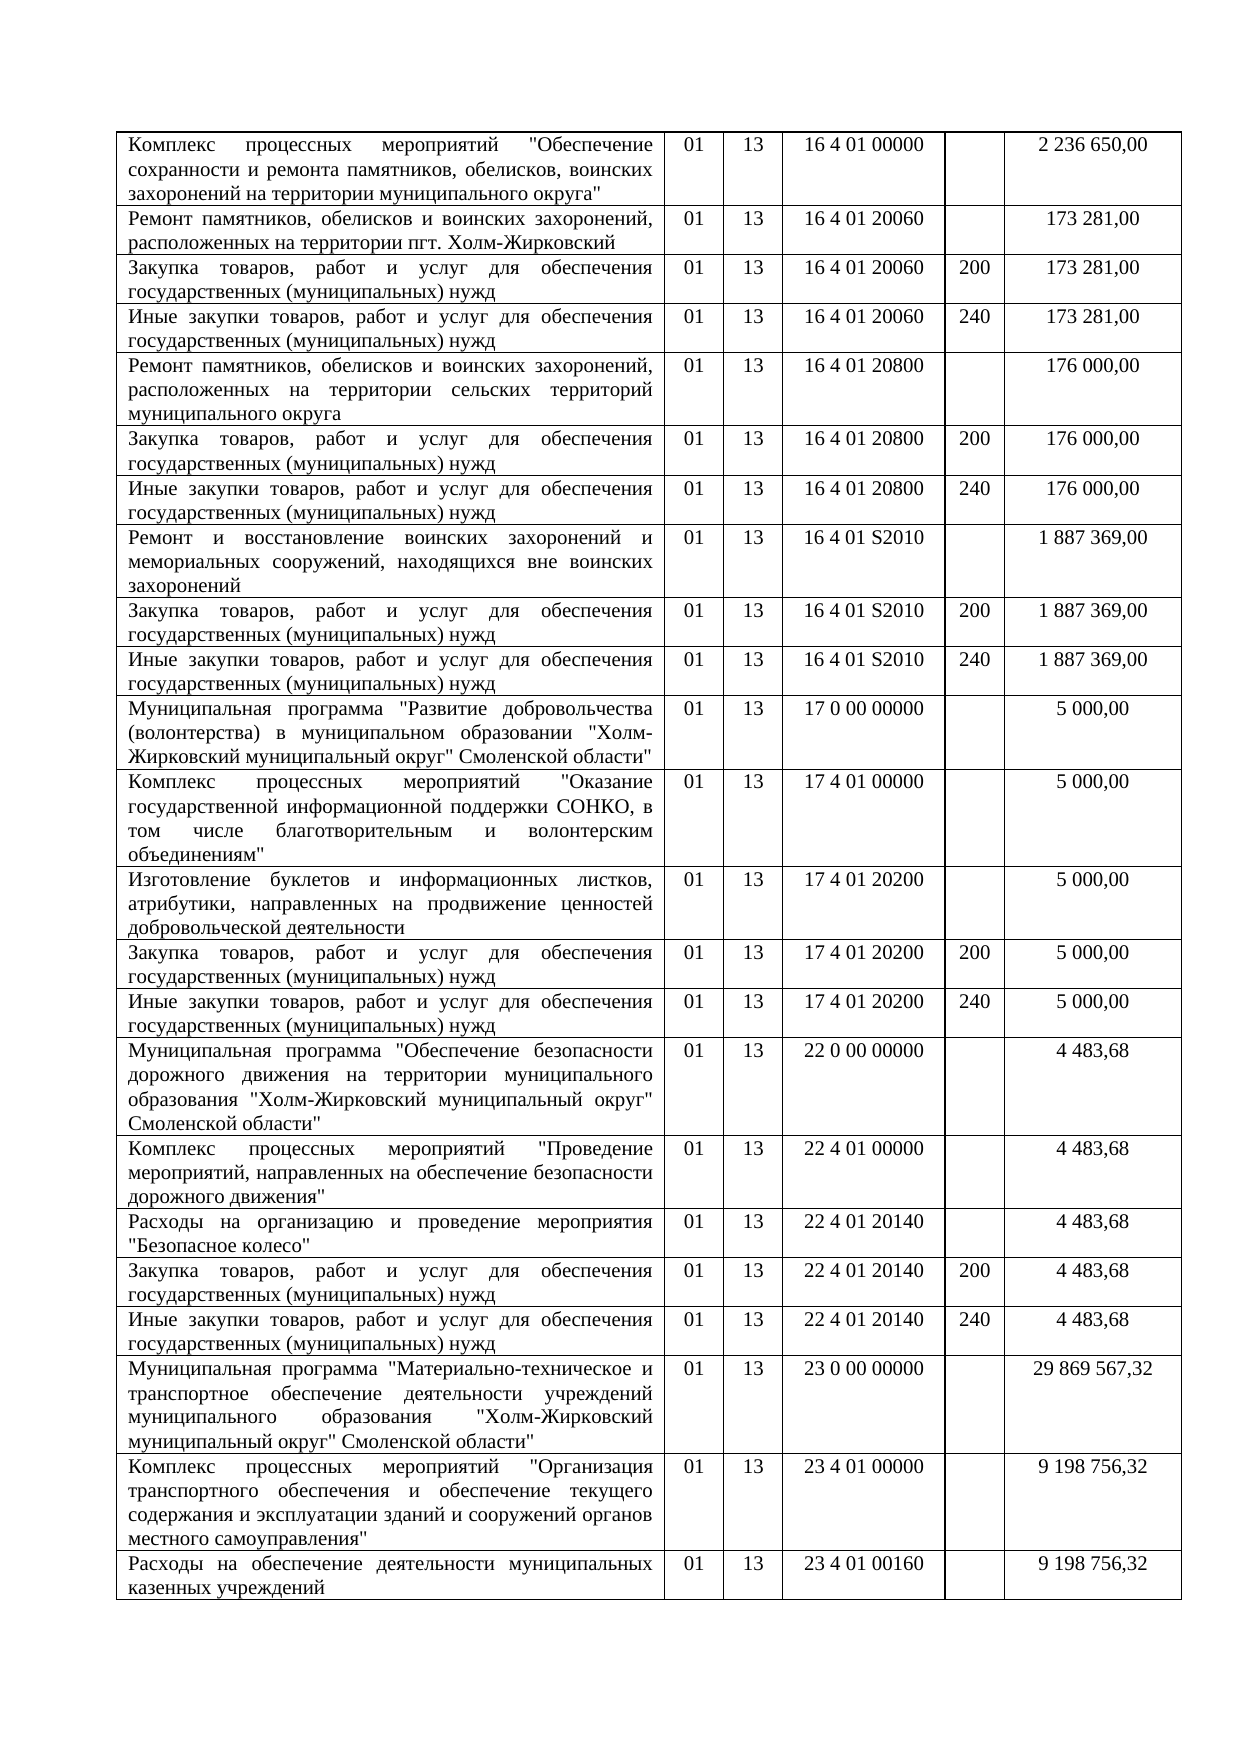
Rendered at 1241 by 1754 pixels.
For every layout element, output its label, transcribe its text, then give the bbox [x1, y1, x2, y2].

table_cell 13 [724, 1307, 782, 1355]
table_cell Муниципальная программа "Обеспечение безопасности дорожного движения на территории муниципального образования "Холм-Жирковский муниципальный округ" Смоленской области" [117, 1038, 664, 1134]
table_cell [946, 525, 1004, 597]
table_cell Ремонт памятников, обелисков и воинских захоронений, расположенных на территории сельских территорий муниципального округа [117, 353, 664, 425]
table_cell 22 4 01 20140 [783, 1209, 944, 1257]
table_cell 1 887 369,00 [1005, 647, 1181, 695]
table_cell Комплекс процессных мероприятий "Обеспечение сохранности и ремонта памятников, обелисков, воинских захоронений на территории муниципального округа" [117, 133, 664, 204]
table_cell Комплекс процессных мероприятий "Проведение мероприятий, направленных на обеспечение безопасности дорожного движения" [117, 1136, 664, 1208]
table_cell Иные закупки товаров, работ и услуг для обеспечения государственных (муниципальных) нужд [117, 989, 664, 1037]
table_cell 13 [724, 989, 782, 1037]
table_cell 13 [724, 304, 782, 352]
table_cell 2 236 650,00 [1005, 133, 1181, 204]
table_cell 13 [724, 1209, 782, 1257]
table_cell 01 [665, 1551, 723, 1599]
table_cell [946, 353, 1004, 425]
table_cell 173 281,00 [1005, 304, 1181, 352]
table_cell 23 4 01 00000 [783, 1454, 944, 1550]
table_cell 29 869 567,32 [1005, 1356, 1181, 1453]
table_cell [946, 1454, 1004, 1550]
table_cell Ремонт памятников, обелисков и воинских захоронений, расположенных на территории пгт. Холм-Жирковский [117, 206, 664, 254]
table_cell 240 [946, 476, 1004, 524]
table_cell 176 000,00 [1005, 426, 1181, 474]
table_cell 13 [724, 1551, 782, 1599]
table_cell 22 4 01 20140 [783, 1258, 944, 1306]
table_cell 240 [946, 647, 1004, 695]
table_cell 01 [665, 598, 723, 646]
table_cell 22 0 00 00000 [783, 1038, 944, 1134]
table_cell Расходы на организацию и проведение мероприятия "Безопасное колесо" [117, 1209, 664, 1257]
table_cell 173 281,00 [1005, 255, 1181, 303]
table_cell 01 [665, 770, 723, 866]
table_cell 01 [665, 647, 723, 695]
table_cell 01 [665, 426, 723, 474]
table_cell 9 198 756,32 [1005, 1454, 1181, 1550]
table_cell 4 483,68 [1005, 1136, 1181, 1208]
table_cell 4 483,68 [1005, 1038, 1181, 1134]
table_cell 01 [665, 1258, 723, 1306]
table_cell 01 [665, 206, 723, 254]
table_cell 01 [665, 353, 723, 425]
table_cell 9 198 756,32 [1005, 1551, 1181, 1599]
table_cell [946, 1356, 1004, 1453]
table_cell 5 000,00 [1005, 696, 1181, 768]
table_cell Муниципальная программа "Развитие добровольчества (волонтерства) в муниципальном образовании "Холм-Жирковский муниципальный округ" Смоленской области" [117, 696, 664, 768]
table_cell 5 000,00 [1005, 940, 1181, 988]
table_cell Закупка товаров, работ и услуг для обеспечения государственных (муниципальных) нужд [117, 940, 664, 988]
table_cell 01 [665, 1307, 723, 1355]
table_cell 22 4 01 20140 [783, 1307, 944, 1355]
table_cell 13 [724, 770, 782, 866]
table_cell 01 [665, 525, 723, 597]
table_cell [946, 1209, 1004, 1257]
table_cell 16 4 01 S2010 [783, 647, 944, 695]
table_cell 23 0 00 00000 [783, 1356, 944, 1453]
table_cell 13 [724, 1038, 782, 1134]
table_cell Закупка товаров, работ и услуг для обеспечения государственных (муниципальных) нужд [117, 598, 664, 646]
table_cell 01 [665, 476, 723, 524]
table_cell 13 [724, 476, 782, 524]
table_cell 17 4 01 00000 [783, 770, 944, 866]
table_cell 17 4 01 20200 [783, 989, 944, 1037]
table_cell 17 0 00 00000 [783, 696, 944, 768]
table_cell 22 4 01 00000 [783, 1136, 944, 1208]
table_cell Комплекс процессных мероприятий "Организация транспортного обеспечения и обеспечение текущего содержания и эксплуатации зданий и сооружений органов местного самоуправления" [117, 1454, 664, 1550]
table_cell [946, 1038, 1004, 1134]
table_cell Комплекс процессных мероприятий "Оказание государственной информационной поддержки СОНКО, в том числе благотворительным и волонтерским объединениям" [117, 770, 664, 866]
table_cell 176 000,00 [1005, 476, 1181, 524]
table_cell 173 281,00 [1005, 206, 1181, 254]
table_cell Иные закупки товаров, работ и услуг для обеспечения государственных (муниципальных) нужд [117, 476, 664, 524]
table_cell 01 [665, 696, 723, 768]
table_cell 16 4 01 20800 [783, 476, 944, 524]
table_cell Иные закупки товаров, работ и услуг для обеспечения государственных (муниципальных) нужд [117, 1307, 664, 1355]
table_cell 200 [946, 1258, 1004, 1306]
table_cell [946, 133, 1004, 204]
table_cell 13 [724, 696, 782, 768]
table_cell 01 [665, 989, 723, 1037]
table_cell 01 [665, 1209, 723, 1257]
table_cell Закупка товаров, работ и услуг для обеспечения государственных (муниципальных) нужд [117, 426, 664, 474]
table_cell 13 [724, 206, 782, 254]
table_cell Расходы на обеспечение деятельности муниципальных казенных учреждений [117, 1551, 664, 1599]
table_cell Ремонт и восстановление воинских захоронений и мемориальных сооружений, находящихся вне воинских захоронений [117, 525, 664, 597]
table_cell 17 4 01 20200 [783, 940, 944, 988]
table_cell 200 [946, 598, 1004, 646]
table_cell 16 4 01 20060 [783, 304, 944, 352]
table_cell 240 [946, 1307, 1004, 1355]
table_cell 240 [946, 989, 1004, 1037]
table_cell [946, 696, 1004, 768]
table_cell 13 [724, 525, 782, 597]
table_cell Иные закупки товаров, работ и услуг для обеспечения государственных (муниципальных) нужд [117, 647, 664, 695]
table_cell 16 4 01 20800 [783, 353, 944, 425]
table_cell Иные закупки товаров, работ и услуг для обеспечения государственных (муниципальных) нужд [117, 304, 664, 352]
table_cell 01 [665, 1454, 723, 1550]
table_cell 13 [724, 867, 782, 939]
table_cell 01 [665, 940, 723, 988]
table_cell 13 [724, 133, 782, 204]
table_cell 13 [724, 1136, 782, 1208]
table_cell 200 [946, 255, 1004, 303]
table_cell 13 [724, 1258, 782, 1306]
table_cell [946, 770, 1004, 866]
table_cell 13 [724, 426, 782, 474]
table_cell 01 [665, 867, 723, 939]
table_cell 200 [946, 426, 1004, 474]
table_cell 240 [946, 304, 1004, 352]
table_cell 16 4 01 20060 [783, 255, 944, 303]
table_cell 13 [724, 353, 782, 425]
table_cell [946, 206, 1004, 254]
table_cell [946, 867, 1004, 939]
table_cell 5 000,00 [1005, 770, 1181, 866]
table_cell 5 000,00 [1005, 867, 1181, 939]
table_cell 01 [665, 1038, 723, 1134]
table_cell 1 887 369,00 [1005, 598, 1181, 646]
table_cell 01 [665, 1136, 723, 1208]
table_cell 4 483,68 [1005, 1258, 1181, 1306]
table_cell 13 [724, 647, 782, 695]
table_cell 4 483,68 [1005, 1209, 1181, 1257]
table_cell 1 887 369,00 [1005, 525, 1181, 597]
table_cell 176 000,00 [1005, 353, 1181, 425]
table_cell 13 [724, 598, 782, 646]
table_cell 17 4 01 20200 [783, 867, 944, 939]
table_cell 01 [665, 304, 723, 352]
table_cell 13 [724, 940, 782, 988]
table_cell 13 [724, 255, 782, 303]
table_cell 5 000,00 [1005, 989, 1181, 1037]
table_cell [946, 1136, 1004, 1208]
table_cell 16 4 01 20060 [783, 206, 944, 254]
table_cell Закупка товаров, работ и услуг для обеспечения государственных (муниципальных) нужд [117, 1258, 664, 1306]
table_cell 01 [665, 133, 723, 204]
table_cell Муниципальная программа "Материально-техническое и транспортное обеспечение деятельности учреждений муниципального образования "Холм-Жирковский муниципальный округ" Смоленской области" [117, 1356, 664, 1453]
table_cell 01 [665, 255, 723, 303]
table_cell 16 4 01 20800 [783, 426, 944, 474]
table_cell 13 [724, 1454, 782, 1550]
table_cell [946, 1551, 1004, 1599]
table_cell 16 4 01 00000 [783, 133, 944, 204]
table_cell 4 483,68 [1005, 1307, 1181, 1355]
table_cell 200 [946, 940, 1004, 988]
table_cell 13 [724, 1356, 782, 1453]
table_cell Закупка товаров, работ и услуг для обеспечения государственных (муниципальных) нужд [117, 255, 664, 303]
table_cell 23 4 01 00160 [783, 1551, 944, 1599]
table_cell 16 4 01 S2010 [783, 598, 944, 646]
table_cell Изготовление буклетов и информационных листков, атрибутики, направленных на продвижение ценностей добровольческой деятельности [117, 867, 664, 939]
table_cell 01 [665, 1356, 723, 1453]
table_cell 16 4 01 S2010 [783, 525, 944, 597]
